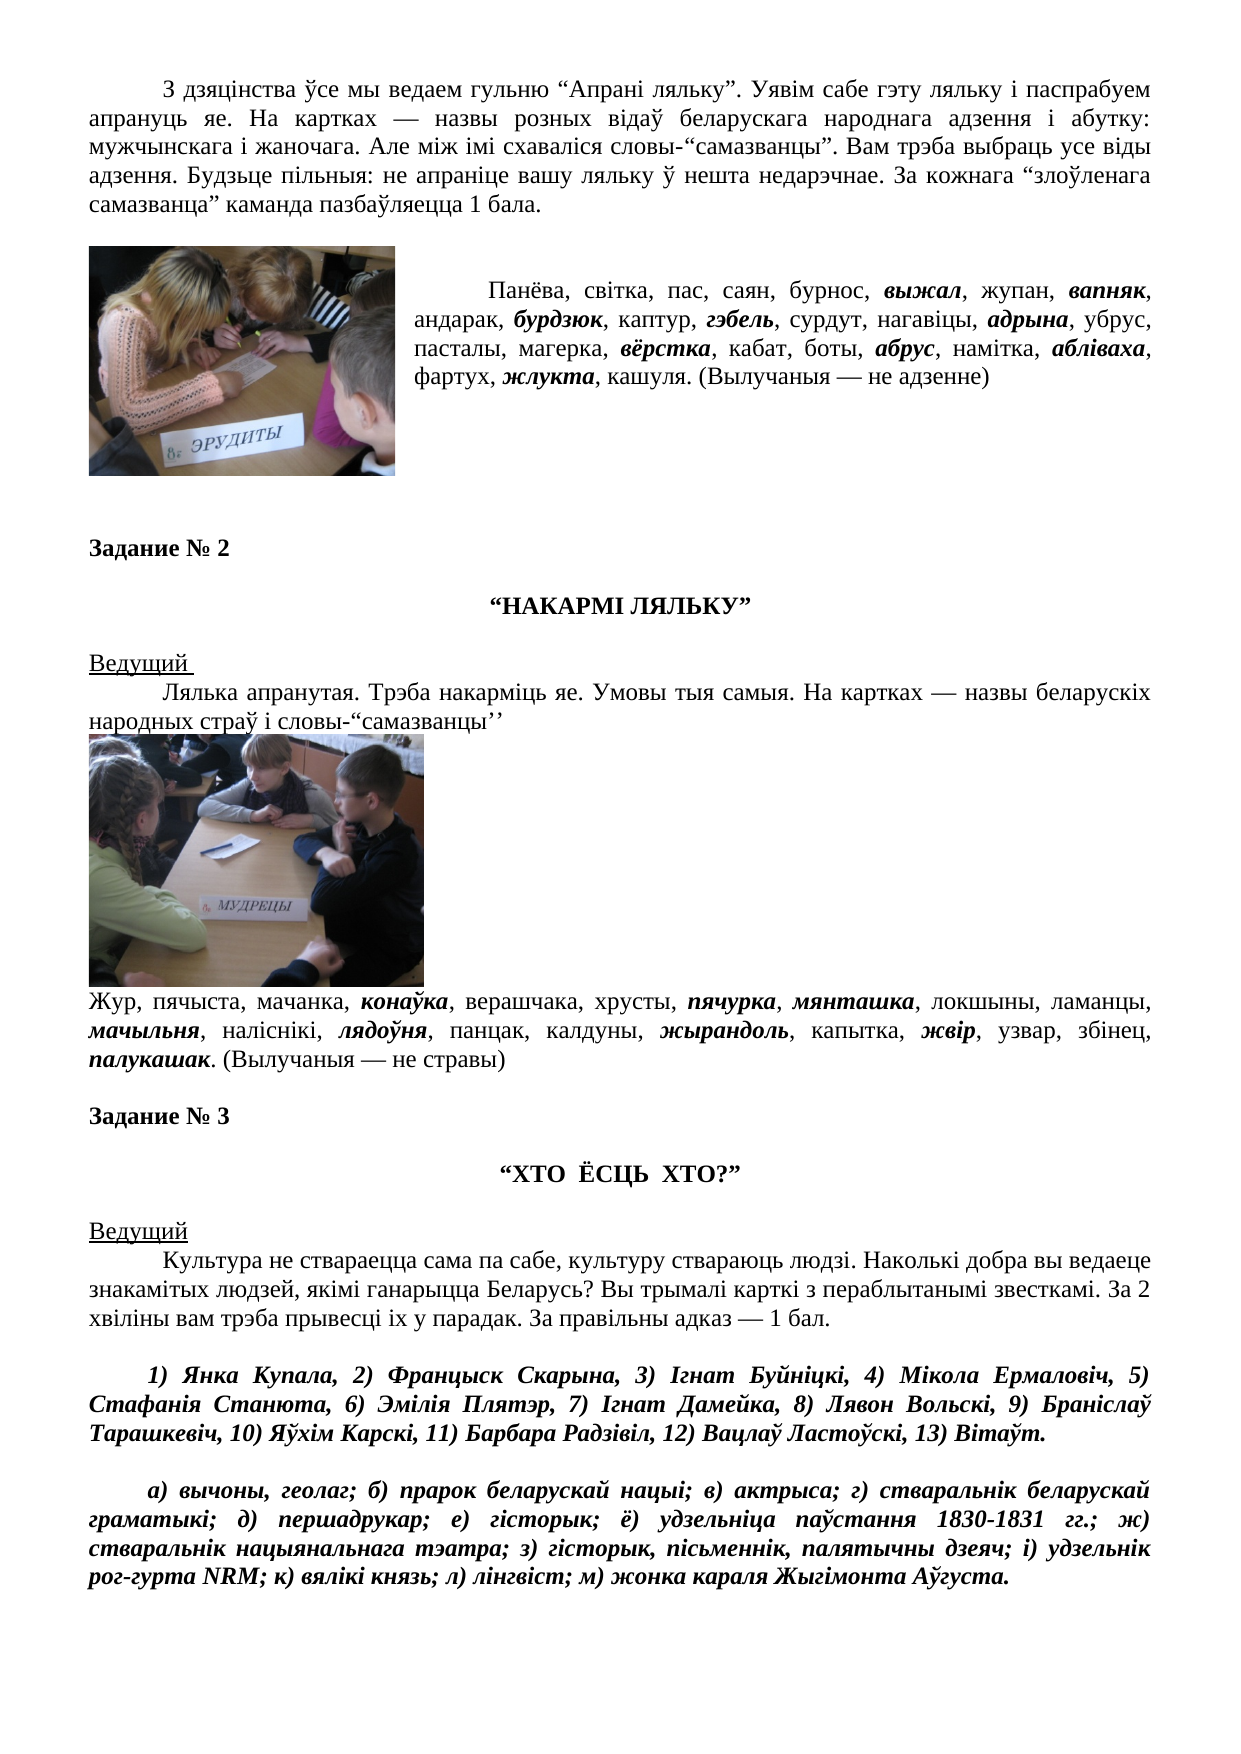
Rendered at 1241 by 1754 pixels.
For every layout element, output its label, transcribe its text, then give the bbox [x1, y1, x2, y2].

text Лялька апранутая. Трэба накарміць яе. Умовы тыя самыя. На картках — назвы беларускіх народных страў і словы-“самазванцы’’ [89, 677, 1152, 735]
text Жур, пячыста, мачанка, конаўка, верашчака, хрусты, пячурка, мянташка, локшыны, ламанцы, мачыльня, наліснікі, лядоўня, панцак, калдуны, жырандоль, капытка, жвір, узвар, збінец, палукашак. (Вылучаныя — не стравы) [89, 986, 1152, 1073]
text З дзяцінства ўсе мы ведаем гульню “Апрані ляльку”. Уявім сабе гэту ляльку і паспрабуем апрануць яе. На картках — назвы розных відаў беларускага народнага адзення і абутку: мужчынскага і жаночага. Але між імі схаваліся словы-“самазванцы”. Вам трэба выбраць усе віды адзення. Будзьце пільныя: не апраніце вашу ляльку ў нешта недарэчнае. За кожнага “злоўленага самазванца” каманда пазбаўляецца 1 бала. [89, 74, 1152, 218]
text Ведущий [89, 1216, 1152, 1245]
text Культура не ствараецца сама па сабе, культуру ствараюць людзі. Наколькі добра вы ведаеце знакамітых людзей, якімі ганарыцца Беларусь? Вы трымалі карткі з пераблытанымі звесткамі. За 2 хвіліны вам трэба прывесці іх у парадак. За правільны адказ — 1 бал. [89, 1245, 1152, 1331]
text а) вычоны, геолаг; б) прарок беларускай нацыі; в) актрыса; г) стваральнік беларускай граматыкі; д) першадрукар; е) гісторык; ё) удзельніца паўстання 1830-1831 гг.; ж) стваральнік нацыянальнага тэатра; з) гісторык, пісьменнік, палятычны дзеяч; і) удзельнік рог-гурта NRM; к) вялікі князь; л) лінгвіст; м) жонка караля Жыгімонта Аўгуста. [89, 1475, 1152, 1590]
text Панёва, світка, пас, саян, бурнос, выжал, жупан, вапняк, андарак, бурдзюк, каптур, гэбель, сурдут, нагавіцы, адрына, убрус, пасталы, магерка, вёрстка, кабат, боты, абрус, намітка, абліваха, фартух, жлукта, кашуля. (Вылучаныя — не адзенне) [396, 275, 1152, 390]
text “НАКАРМІ ЛЯЛЬКУ” [89, 591, 1152, 620]
text “ХТО ЁСЦЬ ХТО?” [89, 1159, 1152, 1188]
text Задание № 3 [89, 1101, 1152, 1130]
text 1) Янка Купала, 2) Францыск Скарына, 3) Ігнат Буйніцкі, 4) Мікола Ермаловіч, 5) Стафанія Станюта, 6) Эмілія Плятэр, 7) Ігнат Дамейка, 8) Лявон Вольскі, 9) Браніслаў Тарашкевіч, 10) Яўхім Карскі, 11) Барбара Радзівіл, 12) Вацлаў Ластоўскі, 13) Вітаўт. [89, 1360, 1152, 1446]
subtitle Задание № 2 [89, 533, 1152, 562]
picture [88, 246, 396, 476]
picture [88, 734, 424, 987]
text Ведущий [89, 648, 1152, 677]
